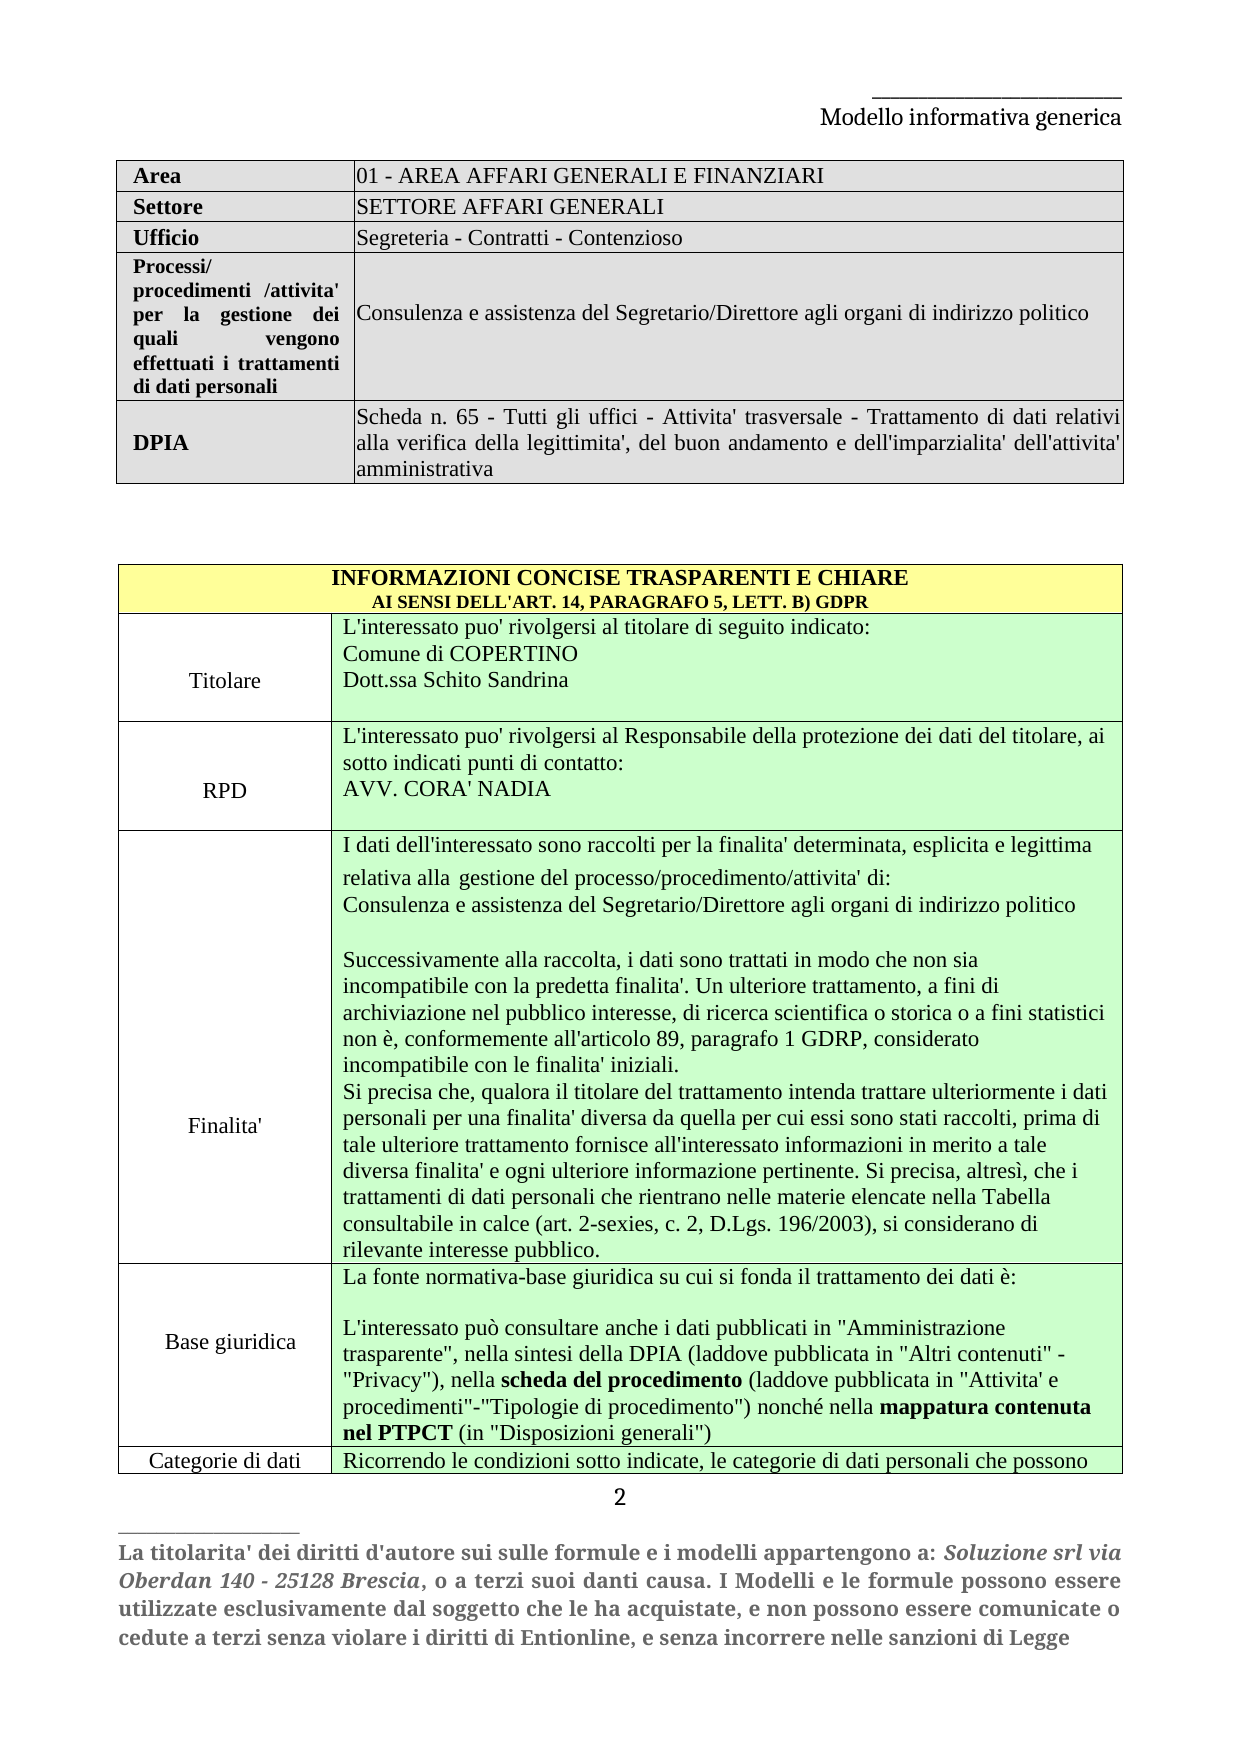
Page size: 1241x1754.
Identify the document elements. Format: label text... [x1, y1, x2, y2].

table_cell Finalita' [119, 831, 331, 1262]
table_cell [119, 1447, 331, 1473]
table_cell Titolare [119, 614, 331, 721]
table_cell L'interessato puo' rivolgersi al titolare di seguito indicato: Comune di COPERTINO Dott.ssa Schito Sandrina [332, 614, 1122, 721]
table_cell Settore [117, 192, 354, 221]
table_cell Consulenza e assistenza del Segretario/Direttore agli organi di indirizzo politico [355, 253, 1123, 400]
table_cell RPD [119, 722, 331, 830]
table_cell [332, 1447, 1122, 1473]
table_cell I dati dell'interessato sono raccolti per la finalita' determinata, esplicita e legittima relativa alla gestione del processo/procedimento/attivita' di: Consulenza e assistenza del Segretario/Direttore agli organi di indirizzo politico Successivamente alla raccolta, i dati sono trattati in modo che non sia incompatibile con la predetta finalita'. Un ulteriore trattamento, a fini di archiviazione nel pubblico interesse, di ricerca scientifica o storica o a fini statistici non è, conformemente all'articolo 89, paragrafo 1 GDRP, considerato incompatibile con le finalita' iniziali. Si precisa che, qualora il titolare del trattamento intenda trattare ulteriormente i dati personali per una finalita' diversa da quella per cui essi sono stati raccolti, prima di tale ulteriore trattamento fornisce all'interessato informazioni in merito a tale diversa finalita' e ogni ulteriore informazione pertinente. Si precisa, altresì, che i trattamenti di dati personali che rientrano nelle materie elencate nella Tabella consultabile in calce (art. 2-sexies, c. 2, D.Lgs. 196/2003), si considerano di rilevante interesse pubblico. [332, 831, 1122, 1262]
table_cell Segreteria - Contratti - Contenzioso [355, 222, 1123, 252]
table_header 01 - AREA AFFARI GENERALI E FINANZIARI [355, 161, 1123, 191]
table_cell DPIA [117, 401, 354, 483]
table_cell SETTORE AFFARI GENERALI [355, 192, 1123, 221]
table_header INFORMAZIONI CONCISE TRASPARENTI E CHIARE AI SENSI DELL'ART. 14, PARAGRAFO 5, LETT. B) GDPR [119, 565, 1122, 612]
table_cell Base giuridica [119, 1264, 331, 1446]
table_cell Processi/procedimenti /attivita' per la gestione dei quali vengono effettuati i trattamenti di dati personali [117, 253, 354, 400]
table_cell Scheda n. 65 - Tutti gli uffici - Attivita' trasversale - Trattamento di dati relativi alla verifica della legittimita', del buon andamento e dell'imparzialita' dell'attivita' amministrativa [355, 401, 1123, 483]
table_header Area [117, 161, 354, 191]
table_cell L'interessato puo' rivolgersi al Responsabile della protezione dei dati del titolare, ai sotto indicati punti di contatto: AVV. CORA' NADIA [332, 722, 1122, 830]
table_cell La fonte normativa-base giuridica su cui si fonda il trattamento dei dati è: L'interessato può consultare anche i dati pubblicati in "Amministrazione trasparente", nella sintesi della DPIA (laddove pubblicata in "Altri contenuti" - "Privacy"), nella scheda del procedimento (laddove pubblicata in "Attivita' e procedimenti"-"Tipologie di procedimento") nonché nella mappatura contenuta nel PTPCT (in "Disposizioni generali") [332, 1264, 1122, 1446]
table_cell Ufficio [117, 222, 354, 252]
